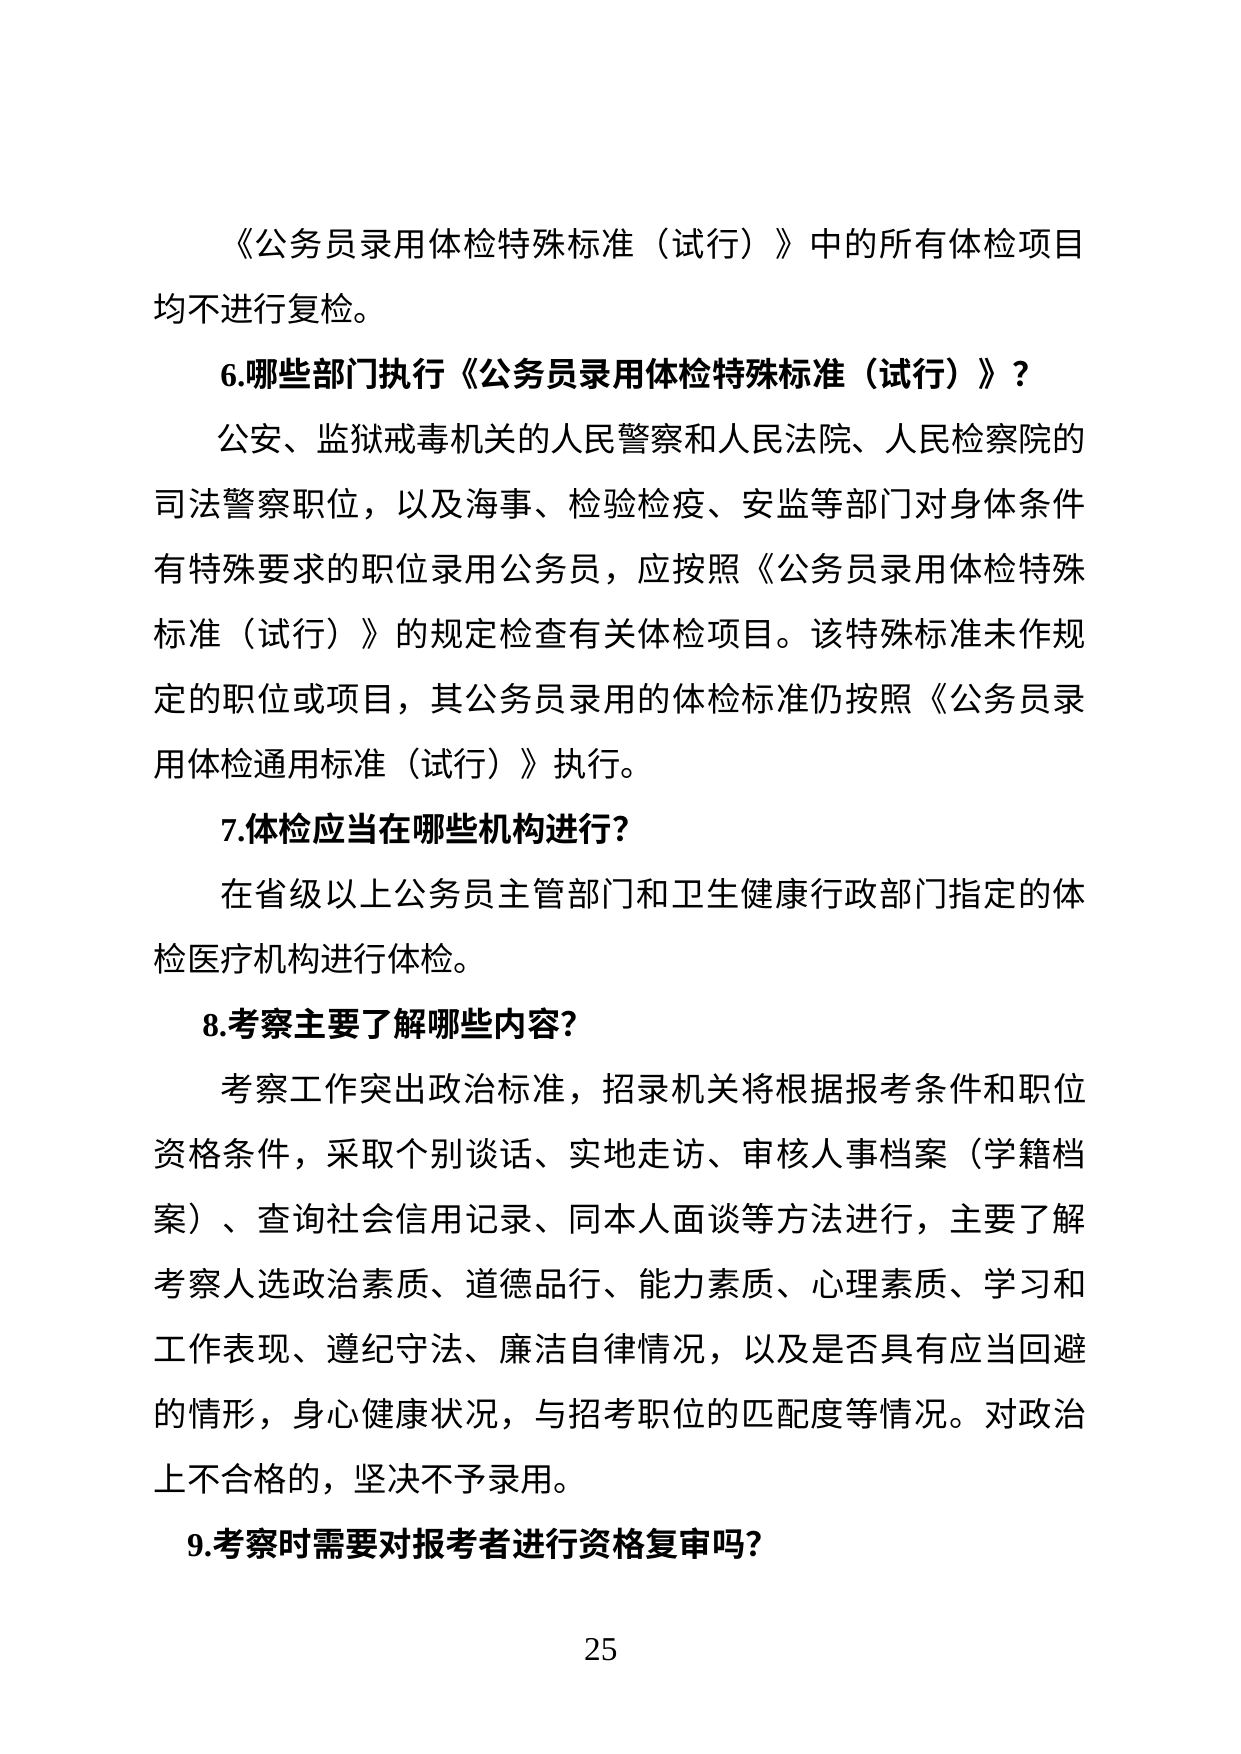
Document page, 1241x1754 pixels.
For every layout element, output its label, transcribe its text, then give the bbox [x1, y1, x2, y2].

text 考察工作突出政治标准，招录机关将根据报考条件和职位资格条件，采取个别谈话、实地走访、审核人事档案（学籍档案）、查询社会信用记录、同本人面谈等方法进行，主要了解考察人选政治素质、道德品行、能力素质、心理素质、学习和工作表现、遵纪守法、廉洁自律情况，以及是否具有应当回避的情形，身心健康状况，与招考职位的匹配度等情况。对政治上不合格的，坚决不予录用。 [153, 1054, 1087, 1509]
text 9.考察时需要对报考者进行资格复审吗？ [153, 1509, 1087, 1574]
text 《公务员录用体检特殊标准（试行）》中的所有体检项目均不进行复检。 [153, 209, 1087, 339]
text 8.考察主要了解哪些内容？ [153, 989, 1087, 1054]
text 7.体检应当在哪些机构进行？ [153, 794, 1087, 859]
text 公安、监狱戒毒机关的人民警察和人民法院、人民检察院的司法警察职位，以及海事、检验检疫、安监等部门对身体条件有特殊要求的职位录用公务员，应按照《公务员录用体检特殊标准（试行）》的规定检查有关体检项目。该特殊标准未作规定的职位或项目，其公务员录用的体检标准仍按照《公务员录用体检通用标准（试行）》执行。 [153, 404, 1087, 794]
text 6.哪些部门执行《公务员录用体检特殊标准（试行）》？ [153, 339, 1087, 404]
text 在省级以上公务员主管部门和卫生健康行政部门指定的体检医疗机构进行体检。 [153, 859, 1087, 989]
